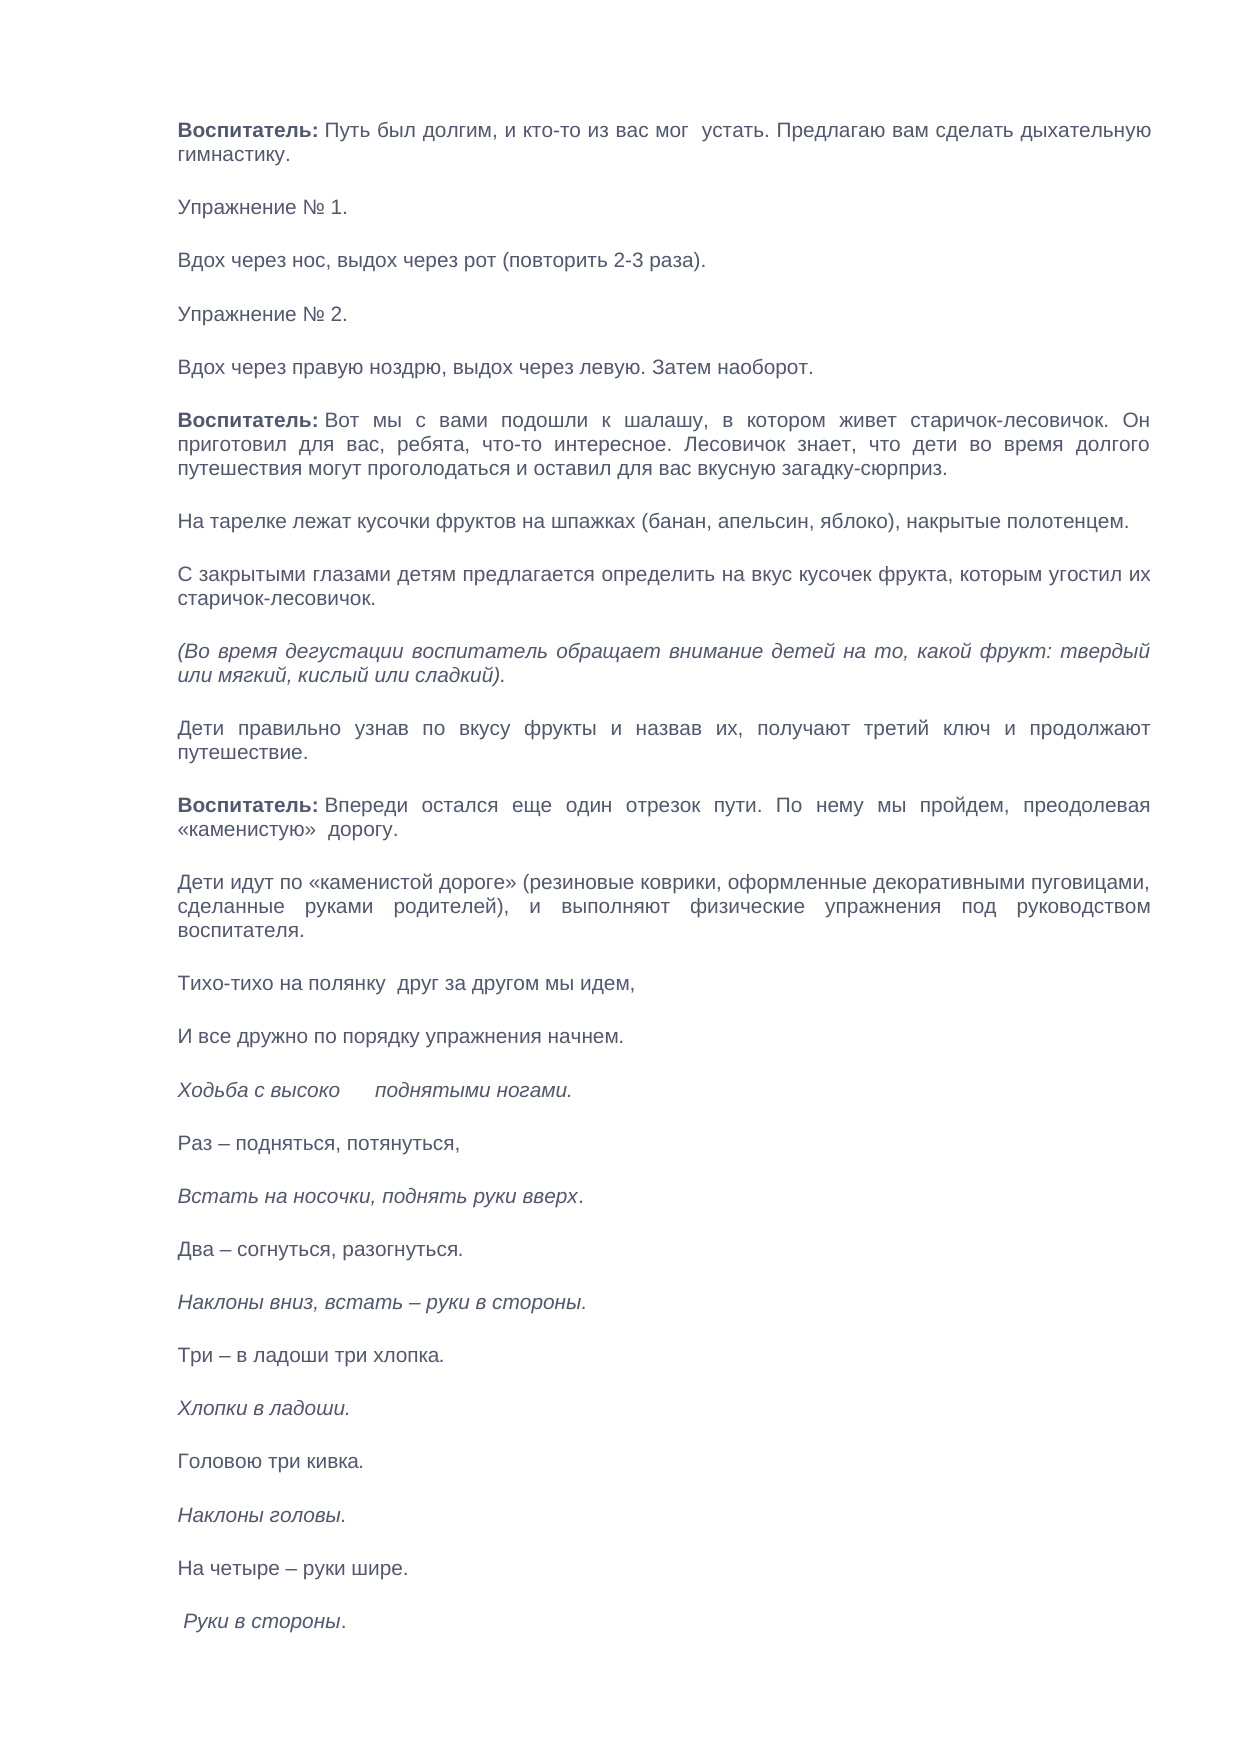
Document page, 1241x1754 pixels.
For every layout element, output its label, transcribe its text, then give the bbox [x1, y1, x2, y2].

text Наклоны головы. [177, 1502, 1152, 1526]
text Упражнение № 1. [177, 195, 1152, 219]
text И все дружно по порядку упражнения начнем. [177, 1024, 1152, 1048]
text Встать на носочки, поднять руки вверх. [177, 1184, 1152, 1208]
text Раз – подняться, потянуться, [177, 1131, 1152, 1154]
text Тихо-тихо на полянку друг за другом мы идем, [177, 971, 1152, 995]
text Воспитатель: Вот мы с вами подошли к шалашу, в котором живет старичок-лесовичок. Он приготовил для вас, ребята, что-то интересное. Лесовичок знает, что дети во время долгого путешествия могут проголодаться и оставил для вас вкусную загадку-сюрприз. [177, 408, 1152, 479]
text Дети идут по «каменистой дороге» (резиновые коврики, оформленные декоративными пуговицами, сделанные руками родителей), и выполняют физические упражнения под руководством воспитателя. [177, 870, 1152, 942]
text Руки в стороны. [177, 1609, 1152, 1633]
text (Во время дегустации воспитатель обращает внимание детей на то, какой фрукт: твердый или мягкий, кислый или сладкий). [177, 639, 1152, 687]
text Хлопки в ладоши. [177, 1396, 1152, 1420]
text Дети правильно узнав по вкусу фрукты и назвав их, получают третий ключ и продолжают путешествие. [177, 716, 1152, 764]
text Три – в ладоши три хлопка. [177, 1343, 1152, 1367]
text Воспитатель: Впереди остался еще один отрезок пути. По нему мы пройдем, преодолевая «каменистую» дорогу. [177, 793, 1152, 841]
text Два – согнуться, разогнуться. [177, 1237, 1152, 1261]
text Ходьба с высоко поднятыми ногами. [177, 1077, 1152, 1101]
text Упражнение № 2. [177, 301, 1152, 325]
text С закрытыми глазами детям предлагается определить на вкус кусочек фрукта, которым угостил их старичок-лесовичок. [177, 562, 1152, 610]
text Воспитатель: Путь был долгим, и кто-то из вас мог устать. Предлагаю вам сделать дыхательную гимнастику. [177, 118, 1152, 166]
text На четыре – руки шире. [177, 1556, 1152, 1579]
text Наклоны вниз, встать – руки в стороны. [177, 1290, 1152, 1314]
text На тарелке лежат кусочки фруктов на шпажках (банан, апельсин, яблоко), накрытые полотенцем. [177, 509, 1152, 533]
text Головою три кивка. [177, 1449, 1152, 1473]
text Вдох через нос, выдох через рот (повторить 2-3 раза). [177, 248, 1152, 272]
text Вдох через правую ноздрю, выдох через левую. Затем наоборот. [177, 354, 1152, 378]
